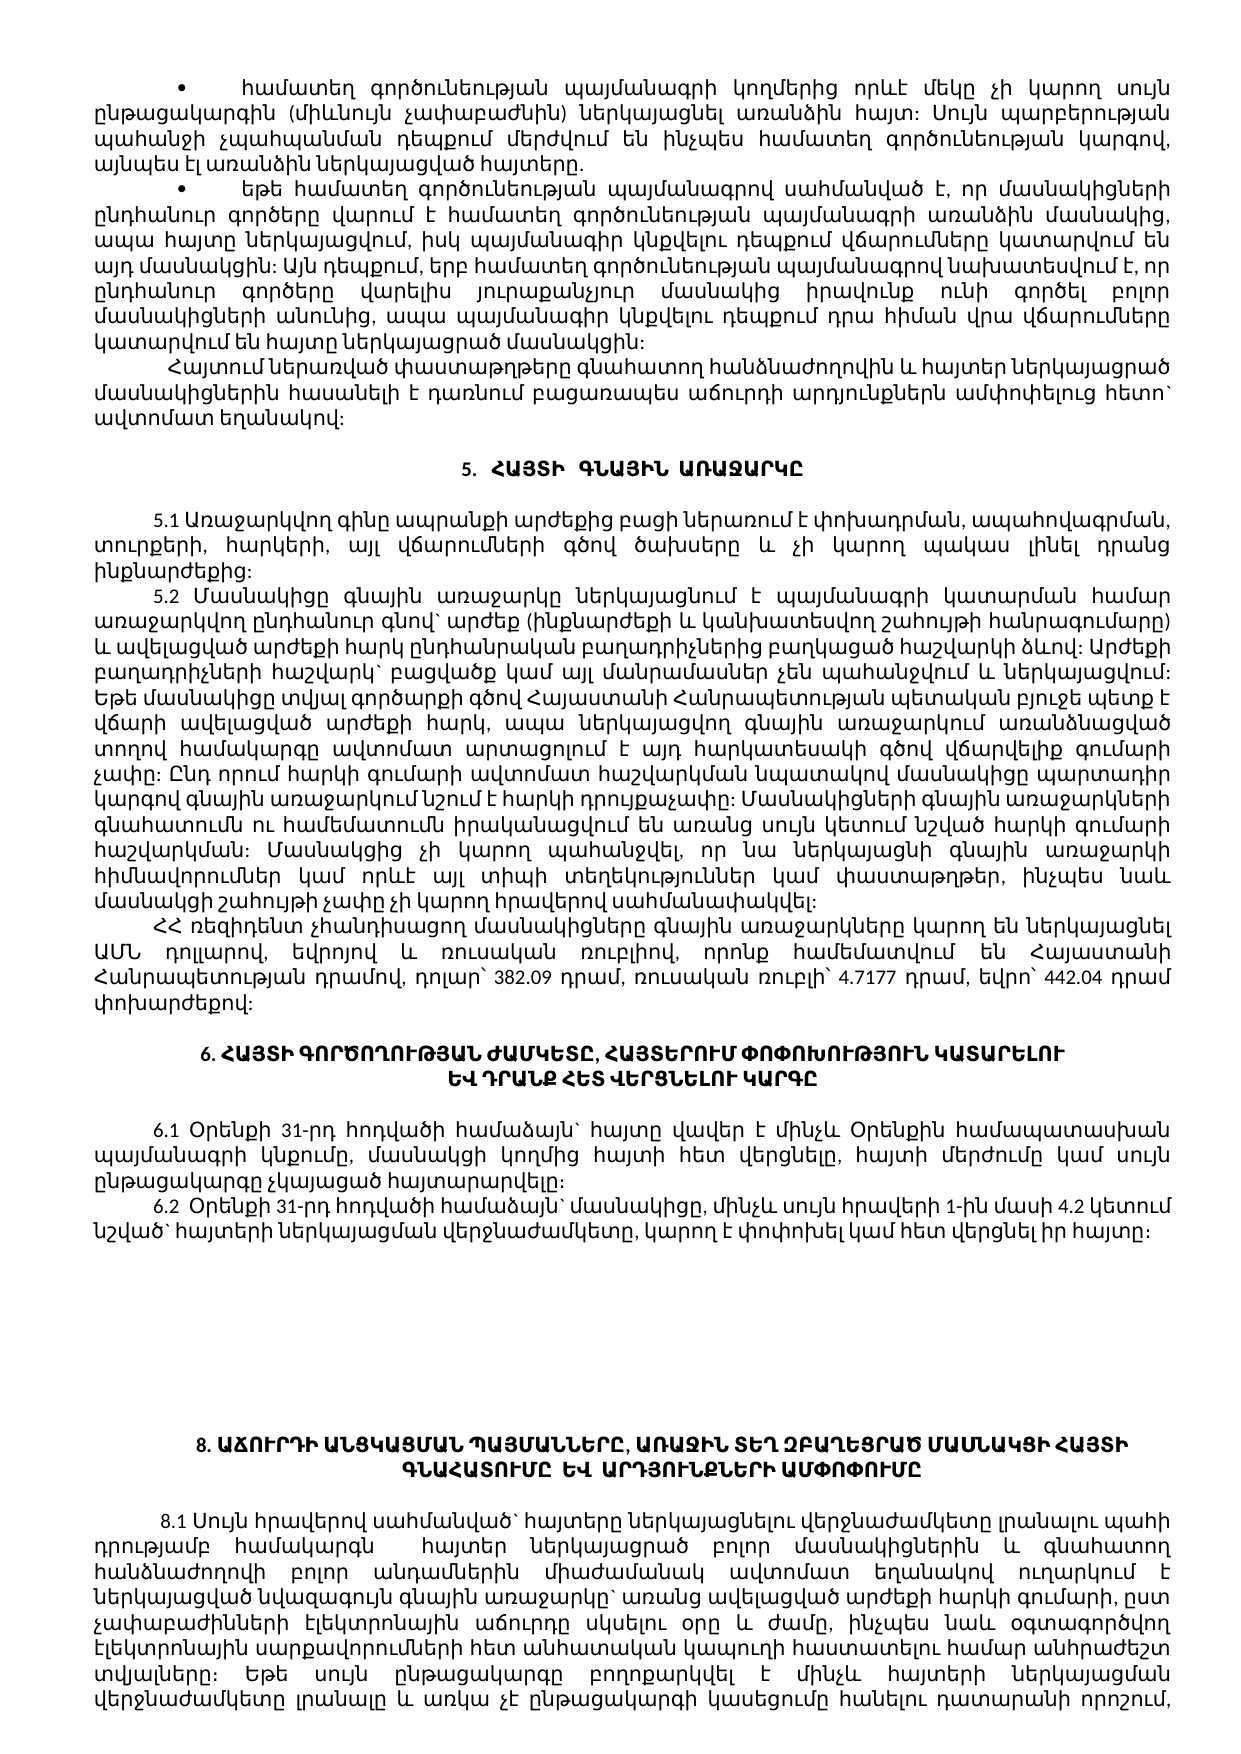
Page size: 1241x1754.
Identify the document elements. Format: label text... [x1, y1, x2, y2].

text 5. ՀԱՅՏԻ ԳՆԱՅԻՆ ԱՌԱՋԱՐԿԸ [94, 456, 1171, 482]
text 6.2 Օրենքի 31-րդ հոդվածի համաձայն` մասնակիցը, մինչև սույն հրավերի 1-ին մասի 4.2 կետում նշված` հայտերի ներկայացման վերջնաժամկետը, կարող է փոփոխել կամ հետ վերցնել իր հայտը։ [94, 1193, 1171, 1244]
text 6. ՀԱՅՏԻ ԳՈՐԾՈՂՈՒԹՅԱՆ ԺԱՄԿԵՏԸ, ՀԱՅՏԵՐՈՒՄ ՓՈՓՈԽՈՒԹՅՈՒՆ ԿԱՏԱՐԵԼՈՒ [94, 1041, 1171, 1066]
list եթե համատեղ գործունեության պայմանագրով սահմանված է, որ մասնակիցների ընդհանուր գործերը վարում է համատեղ գործունեության պայմանագրի առանձին մասնակից, ապա հայտը ներկայացվում, իսկ պայմանագիր կնքվելու դեպքում վճարումները կատարվում են այդ մասնակցին: Այն դեպքում, երբ համատեղ գործունեության պայմանագրով նախատեսվում է, որ ընդհանուր գործերը վարելիս յուրաքանչյուր մասնակից իրավունք ունի գործել բոլոր մասնակիցների անունից, ապա պայմանագիր կնքվելու դեպքում դրա հիման վրա վճարումները կատարվում են հայտը ներկայացրած մասնակցին: [94, 177, 1171, 354]
text ՀՀ ռեզիդենտ չհանդիսացող մասնակիցները գնային առաջարկները կարող են ներկայացնել ԱՄՆ դոլլարով, եվրոյով և ռուսական ռուբլիով, որոնք համեմատվում են Հայաստանի Հանրապետության դրամով, դոլար՝ 382.09 դրամ, ռուսական ռուբլի՝ 4.7177 դրամ, եվրո՝ 442.04 դրամ փոխարժեքով: [94, 914, 1171, 1015]
list համատեղ գործունեության պայմանագրի կողմերից որևէ մեկը չի կարող սույն ընթացակարգին (միևնույն չափաբաժնին) ներկայացնել առանձին հայտ: Սույն պարբերության պահանջի չպահպանման դեպքում մերժվում են ինչպես համատեղ գործունեության կարգով, այնպես էլ առանձին ներկայացված հայտերը. [94, 75, 1171, 177]
text Հայտում ներառված փաստաթղթերը գնահատող հանձնաժողովին և հայտեր ներկայացրած մասնակիցներին հասանելի է դառնում բացառապես աճուրդի արդյունքներն ամփոփելուց հետո` ավտոմատ եղանակով: [94, 354, 1171, 431]
text 5.2 Մասնակիցը գնային առաջարկը ներկայացնում է պայմանագրի կատարման համար առաջարկվող ընդհանուր գնով` արժեք (ինքնարժեքի և կանխատեսվող շահույթի հանրագումարը) և ավելացված արժեքի հարկ ընդհանրական բաղադրիչներից բաղկացած հաշվարկի ձևով: Արժեքի բաղադրիչների հաշվարկ` բացվածք կամ այլ մանրամասներ չեն պահանջվում և ներկայացվում: Եթե մասնակիցը տվյալ գործարքի գծով Հայաստանի Հանրապետության պետական բյուջե պետք է վճարի ավելացված արժեքի հարկ, ապա ներկայացվող գնային առաջարկում առանձնացված տողով համակարգը ավտոմատ արտացոլում է այդ հարկատեսակի գծով վճարվելիք գումարի չափը: Ընդ որում հարկի գումարի ավտոմատ հաշվարկման նպատակով մասնակիցը պարտադիր կարգով գնային առաջարկում նշում է հարկի դրույքաչափը: Մասնակիցների գնային առաջարկների գնահատումն ու համեմատումն իրականացվում են առանց սույն կետում նշված հարկի գումարի հաշվարկման: Մասնակցից չի կարող պահանջվել, որ նա ներկայացնի գնային առաջարկի հիմնավորումներ կամ որևէ այլ տիպի տեղեկություններ կամ փաստաթղթեր, ինչպես նաև մասնակցի շահույթի չափը չի կարող հրավերով սահմանափակվել: [94, 583, 1171, 914]
text ԳՆԱՀԱՏՈՒՄԸ ԵՎ ԱՐԴՅՈՒՆՔՆԵՐԻ ԱՄՓՈՓՈՒՄԸ [94, 1457, 1171, 1483]
text 8. ԱՃՈՒՐԴԻ ԱՆՑԿԱՑՄԱՆ ՊԱՅՄԱՆՆԵՐԸ, ԱՌԱՋԻՆ ՏԵՂ ԶԲԱՂԵՑՐԱԾ ՄԱՍՆԱԿՑԻ ՀԱՅՏԻ [94, 1432, 1171, 1457]
text 5.1 Առաջարկվող գինը ապրանքի արժեքից բացի ներառում է փոխադրման, ապահովագրման, տուրքերի, հարկերի, այլ վճարումների գծով ծախսերը և չի կարող պակաս լինել դրանց ինքնարժեքից: [94, 507, 1171, 583]
text ԵՎ ԴՐԱՆՔ ՀԵՏ ՎԵՐՑՆԵԼՈՒ ԿԱՐԳԸ [94, 1066, 1171, 1092]
text 6.1 Օրենքի 31-րդ հոդվածի համաձայն` հայտը վավեր է մինչև Օրենքին համապատասխան պայմանագրի կնքումը, մասնակցի կողմից հայտի հետ վերցնելը, հայտի մերժումը կամ սույն ընթացակարգը չկայացած հայտարարվելը։ [94, 1117, 1171, 1193]
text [94, 1508, 1171, 1712]
